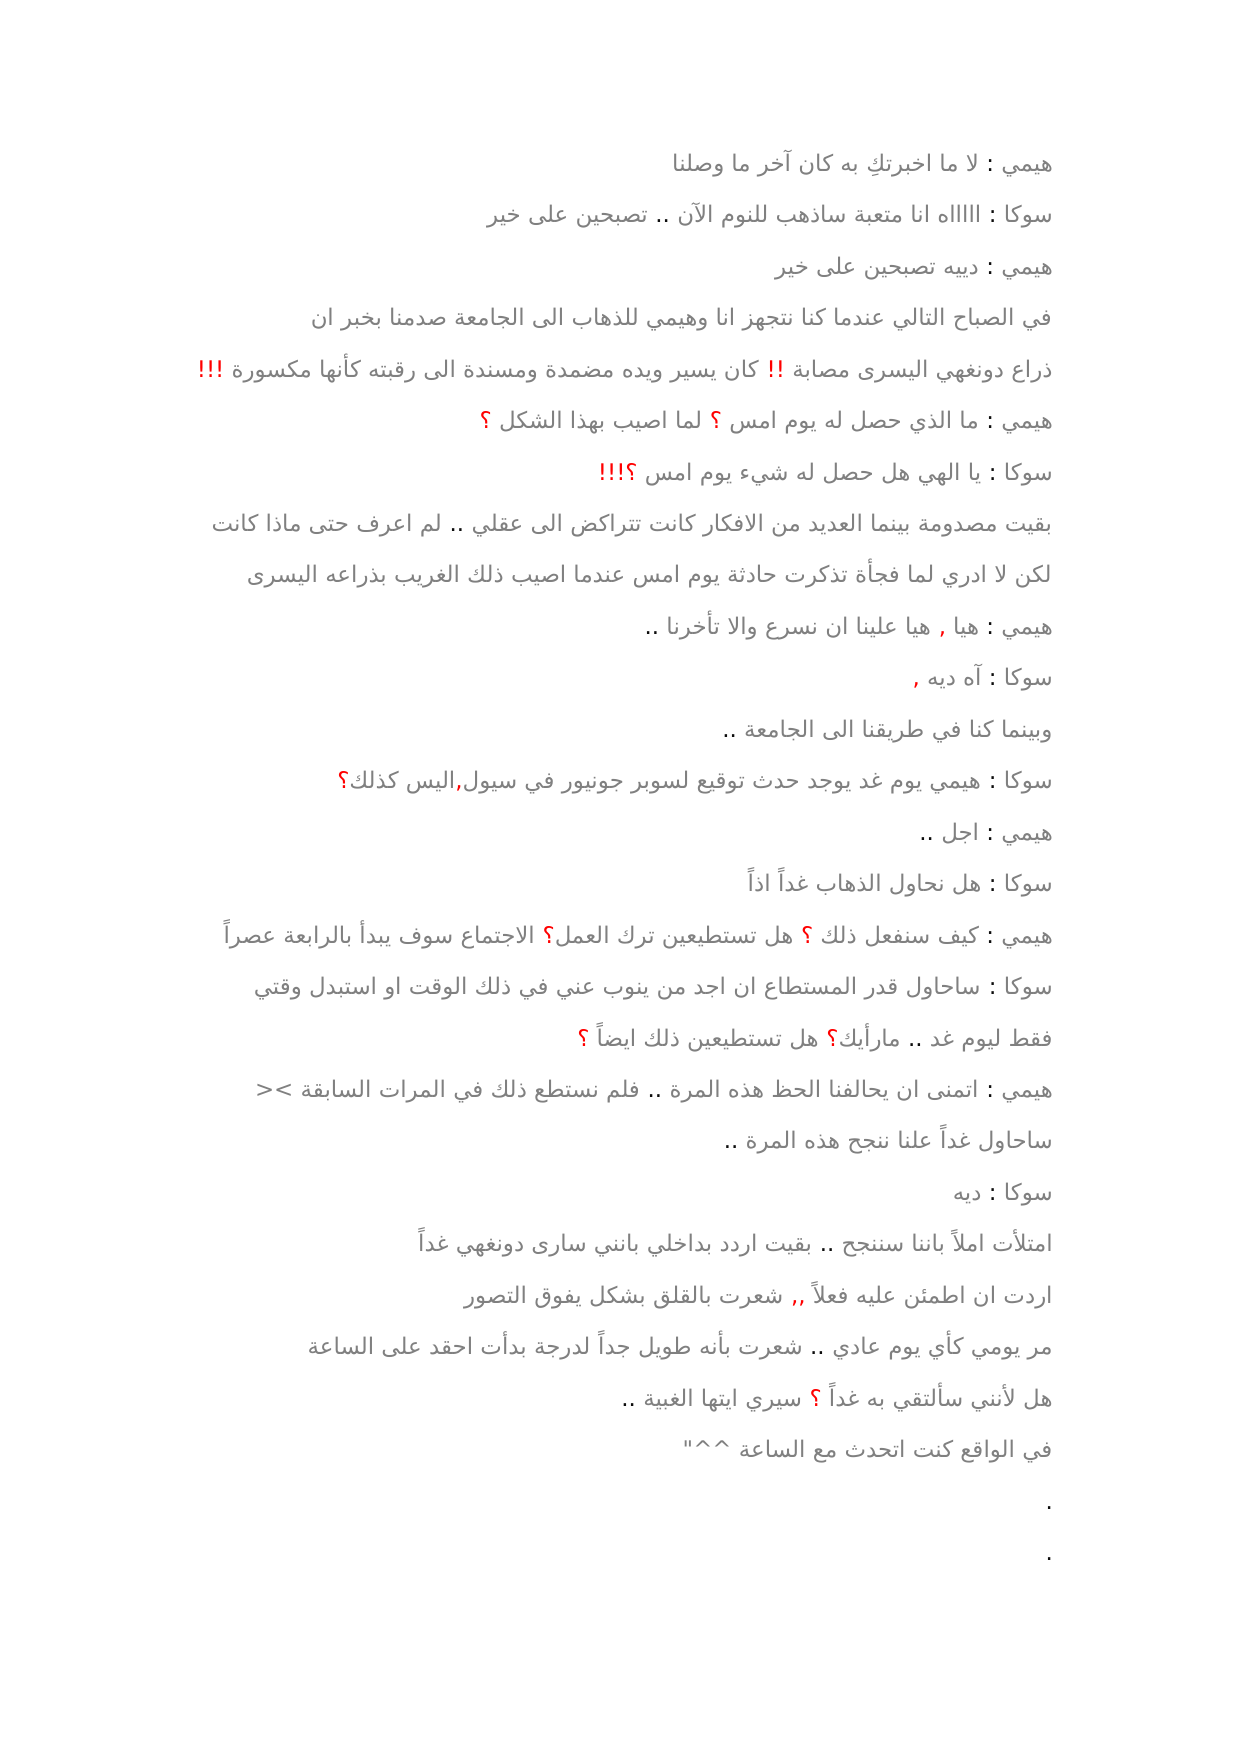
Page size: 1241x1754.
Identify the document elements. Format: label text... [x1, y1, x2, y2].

text هل لأنني سألتقي به غداً ؟ سيري ايتها الغبية .. [187, 1385, 1053, 1412]
text مر يومي كأي يوم عادي .. شعرت بأنه طويل جداً لدرجة بدأت احقد على الساعة [187, 1333, 1053, 1360]
text سوكا : آه ديه , [187, 664, 1053, 691]
text بقيت مصدومة بينما العديد من الافكار كانت تتراكض الى عقلي .. لم اعرف حتى ماذا كانت [187, 510, 1053, 537]
text هيمي : ما الذي حصل له يوم امس ؟ لما اصيب بهذا الشكل ؟ [187, 407, 1053, 434]
text في الصباح التالي عندما كنا نتجهز انا وهيمي للذهاب الى الجامعة صدمنا بخبر ان [187, 304, 1053, 331]
text سوكا : ساحاول قدر المستطاع ان اجد من ينوب عني في ذلك الوقت او استبدل وقتي [187, 973, 1053, 1000]
text هيمي : هيا , هيا علينا ان نسرع والا تأخرنا .. [187, 613, 1053, 640]
text وبينما كنا في طريقنا الى الجامعة .. [187, 716, 1053, 743]
text . [187, 1539, 1053, 1566]
text لكن لا ادري لما فجأة تذكرت حادثة يوم امس عندما اصيب ذلك الغريب بذراعه اليسرى [187, 562, 1053, 588]
text . [187, 1488, 1053, 1514]
text هيمي : اتمنى ان يحالفنا الحظ هذه المرة .. فلم نستطع ذلك في المرات السابقة >< [187, 1076, 1053, 1103]
text في الواقع كنت اتحدث مع الساعة ^^" [187, 1436, 1053, 1463]
text سوكا : هل نحاول الذهاب غداً اذاً [187, 870, 1053, 897]
text امتلأت املاً باننا سننجح .. بقيت اردد بداخلي بانني سارى دونغهي غداً [187, 1231, 1053, 1257]
text ساحاول غداً علنا ننجح هذه المرة .. [187, 1128, 1053, 1154]
text هيمي : كيف سنفعل ذلك ؟ هل تستطيعين ترك العمل؟ الاجتماع سوف يبدأ بالرابعة عصراً [187, 922, 1053, 948]
text سوكا : هيمي يوم غد يوجد حدث توقيع لسوبر جونيور في سيول,اليس كذلك؟ [187, 767, 1053, 794]
text اردت ان اطمئن عليه فعلاً ,, شعرت بالقلق بشكل يفوق التصور [187, 1282, 1053, 1309]
text سوكا : اااااه انا متعبة ساذهب للنوم الآن .. تصبحين على خير [187, 201, 1053, 228]
text سوكا : ديه [187, 1179, 1053, 1206]
text فقط ليوم غد .. مارأيك؟ هل تستطيعين ذلك ايضاً ؟ [187, 1025, 1053, 1051]
text هيمي : اجل .. [187, 819, 1053, 846]
text ذراع دونغهي اليسرى مصابة !! كان يسير ويده مضمدة ومسندة الى رقبته كأنها مكسورة !!! [187, 356, 1053, 382]
text هيمي : لا ما اخبرتكِ به كان آخر ما وصلنا [187, 150, 1053, 177]
text هيمي : دييه تصبحين على خير [187, 253, 1053, 279]
text سوكا : يا الهي هل حصل له شيء يوم امس ؟!!! [187, 459, 1053, 485]
